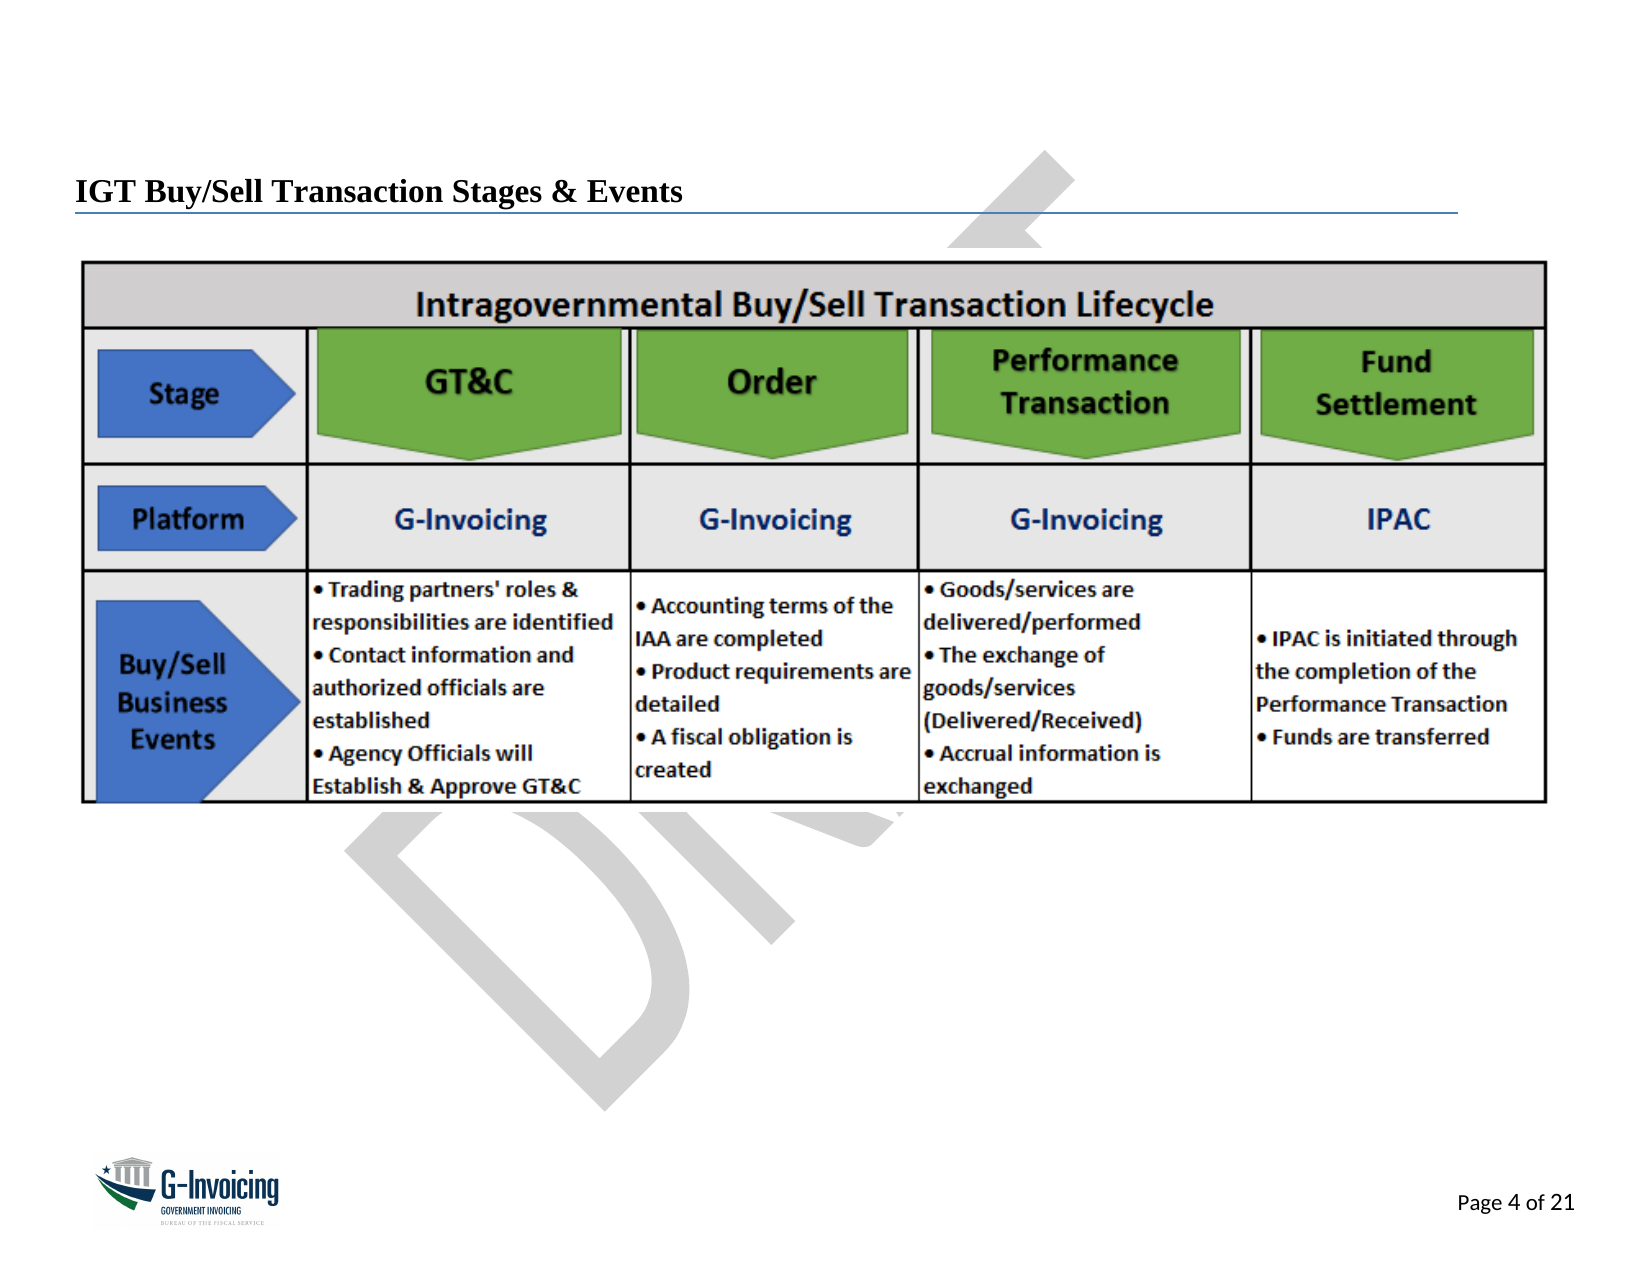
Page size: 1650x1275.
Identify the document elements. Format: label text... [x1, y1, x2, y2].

text IGT Buy/Sell Transaction Stages & Events [75, 172, 1575, 210]
picture [75, 248, 1554, 812]
picture [90, 1152, 282, 1230]
